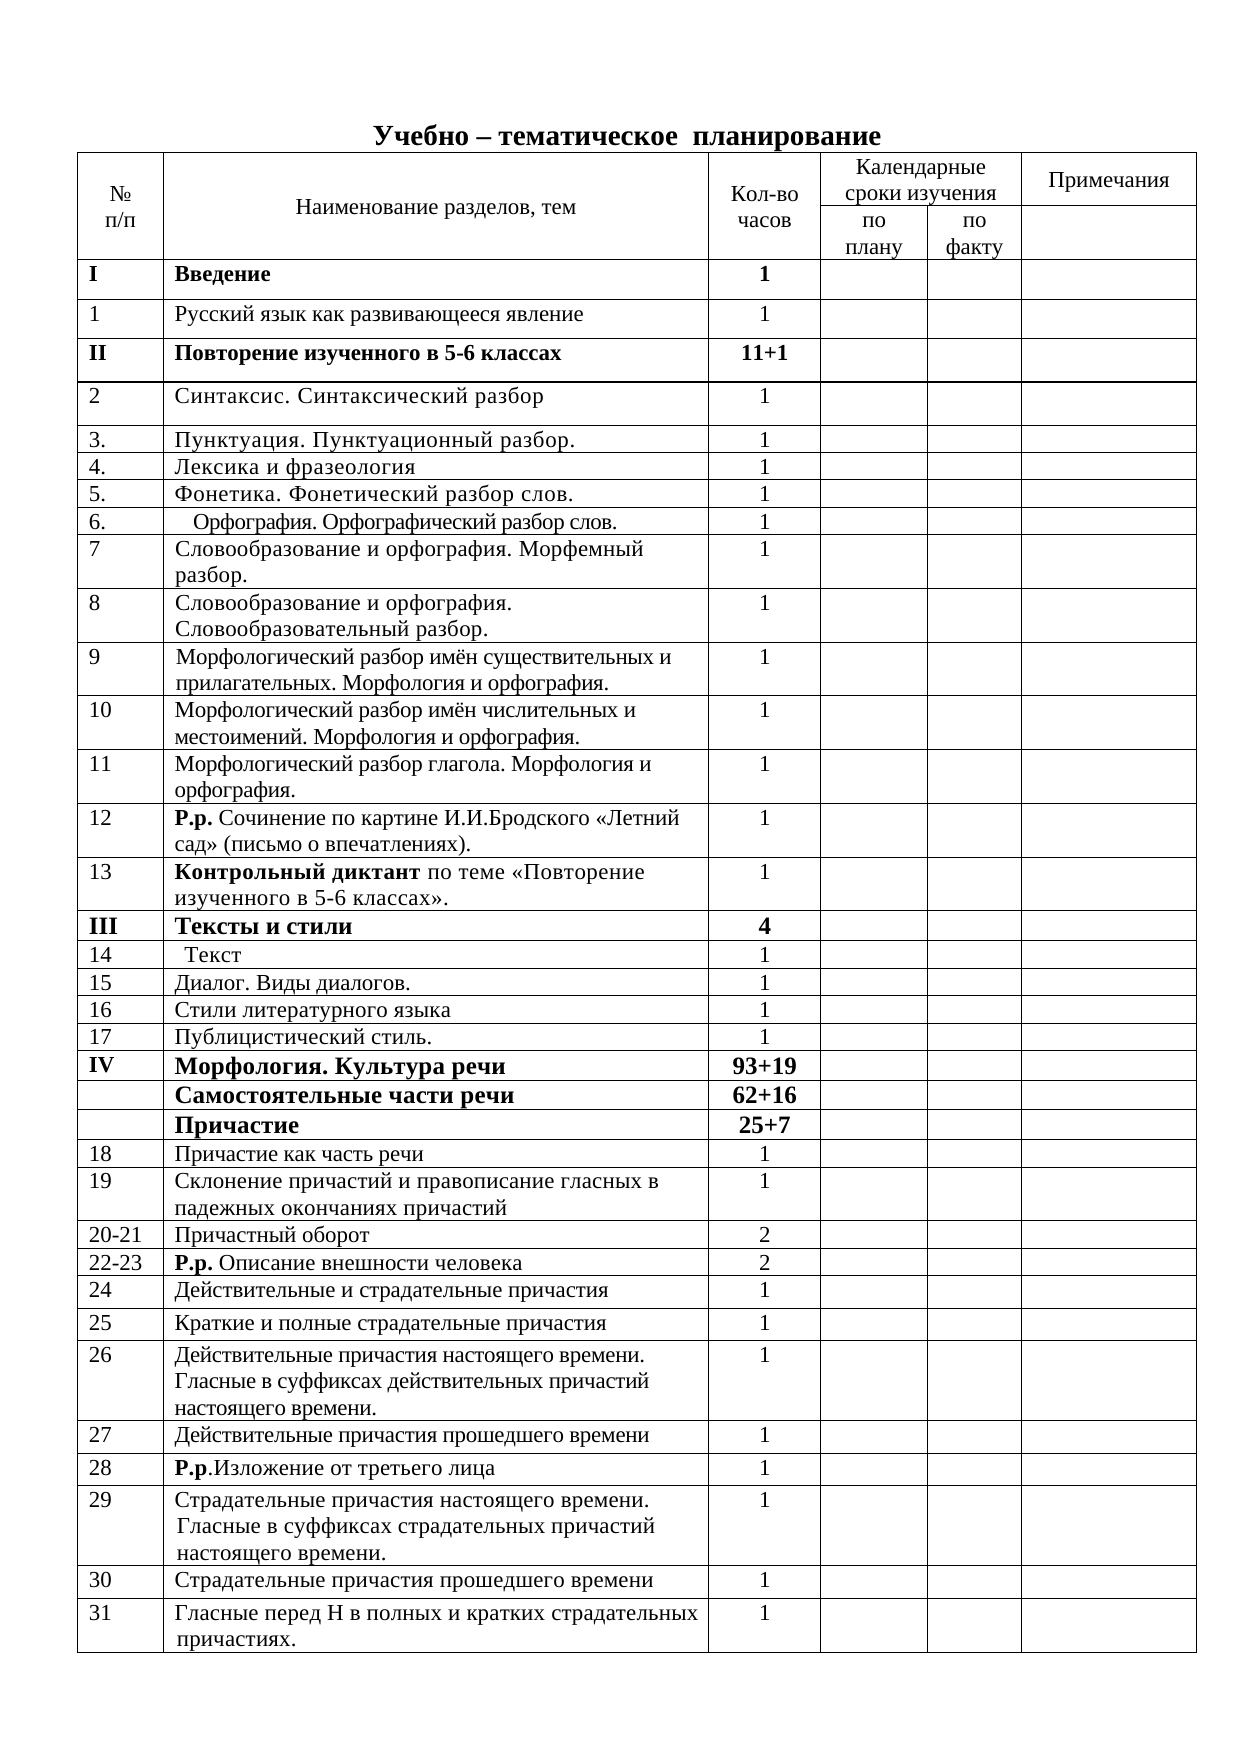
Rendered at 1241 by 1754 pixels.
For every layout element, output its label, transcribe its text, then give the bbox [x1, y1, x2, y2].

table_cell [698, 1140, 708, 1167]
table_cell 11+1 [709, 339, 820, 381]
table_cell [1022, 1421, 1196, 1453]
table_cell [821, 1140, 927, 1167]
table_cell [821, 696, 927, 749]
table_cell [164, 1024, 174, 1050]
table_cell [1022, 996, 1196, 1022]
table_cell 1 [709, 1024, 820, 1050]
table_cell [821, 426, 927, 452]
table_cell 1 [709, 535, 820, 588]
text Учебно – тематическое планирование [89, 118, 1165, 152]
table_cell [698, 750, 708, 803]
table_cell 4. [78, 453, 163, 479]
table_cell [821, 804, 927, 857]
table_cell 1 [709, 750, 820, 803]
table_cell [1022, 480, 1196, 507]
table_cell Страдательные причастия прошедшего времени [164, 1566, 708, 1598]
table_cell [928, 383, 1021, 424]
table_cell [928, 1249, 1021, 1275]
table_cell [1022, 260, 1196, 299]
table_cell 1 [709, 941, 820, 968]
table_cell [928, 1566, 1021, 1598]
table_cell [1022, 969, 1196, 995]
table_cell [928, 453, 1021, 479]
table_cell 11 [78, 750, 163, 803]
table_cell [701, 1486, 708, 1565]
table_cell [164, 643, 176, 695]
table_cell [821, 260, 927, 299]
table_cell [1022, 1309, 1196, 1340]
table_header № п/п [78, 153, 163, 259]
table_cell Русский язык как развивающееся явление [164, 300, 708, 338]
table_cell [928, 1486, 1021, 1565]
table_cell Тексты и стили [164, 911, 708, 940]
table_cell 1 [709, 480, 820, 507]
table_cell 1 [709, 1421, 820, 1453]
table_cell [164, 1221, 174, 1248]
table_cell [1022, 1051, 1196, 1079]
table_cell [928, 750, 1021, 803]
table_cell [1022, 1599, 1196, 1652]
table_cell [1022, 1081, 1196, 1109]
table_cell [928, 1081, 1021, 1109]
table_cell 6. [78, 508, 163, 534]
table_cell Текст [164, 941, 177, 968]
table_cell [78, 1081, 163, 1109]
table_cell [928, 804, 1021, 857]
table_cell [821, 1309, 927, 1340]
table_cell 1 [709, 589, 820, 642]
table_cell III [78, 911, 163, 940]
table_cell 1 [709, 1309, 820, 1340]
table_cell [821, 339, 927, 381]
table_cell 1 [709, 1566, 820, 1598]
table_cell [821, 1566, 927, 1598]
table_cell [1022, 300, 1196, 338]
table_cell I [78, 260, 163, 299]
table_cell 1 [709, 260, 820, 299]
table_cell 1 [709, 643, 820, 695]
table_header Примечания [1022, 153, 1196, 205]
table_cell [1022, 643, 1196, 695]
table_cell Р.р.Изложение от третьего лица [164, 1454, 708, 1485]
table_cell [821, 858, 927, 910]
table_cell 4 [709, 911, 820, 940]
table_cell Действительные причастия прошедшего времени [164, 1421, 708, 1453]
table_cell [821, 1249, 927, 1275]
table_cell Контрольный диктант по теме «Повторение изученного в 5-6 классах». [164, 858, 708, 910]
table_cell 3. [78, 426, 163, 452]
table_cell 1 [709, 300, 820, 338]
table_cell [928, 300, 1021, 338]
table_cell [821, 300, 927, 338]
table_cell [821, 589, 927, 642]
table_cell [928, 1421, 1021, 1453]
table_cell 10 [78, 696, 163, 749]
table_cell [1022, 941, 1196, 968]
table_cell II [78, 339, 163, 381]
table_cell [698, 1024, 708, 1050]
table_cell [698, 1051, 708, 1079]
table_cell Фонетика. Фонетический разбор слов. [164, 480, 708, 507]
table_cell 15 [78, 969, 163, 995]
table_cell [821, 1168, 927, 1220]
table_cell [821, 1486, 927, 1565]
table_cell 25 [78, 1309, 163, 1340]
table_cell Действительные и страдательные причастия [164, 1276, 708, 1308]
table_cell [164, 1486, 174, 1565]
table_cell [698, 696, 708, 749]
table_cell 62+16 [709, 1081, 820, 1109]
table_cell по факту [928, 206, 1021, 259]
table_cell [1022, 1110, 1196, 1139]
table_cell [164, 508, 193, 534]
table_cell Введение [164, 260, 708, 299]
table_cell [1022, 1024, 1196, 1050]
table_cell [1022, 1341, 1196, 1420]
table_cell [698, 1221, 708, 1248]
table_cell [928, 643, 1021, 695]
table_cell [928, 969, 1021, 995]
table_cell [1022, 339, 1196, 381]
table_cell [928, 1140, 1021, 1167]
table_cell [821, 383, 927, 424]
table_cell [821, 750, 927, 803]
table_cell [1022, 1140, 1196, 1167]
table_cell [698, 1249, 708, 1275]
table_cell [928, 911, 1021, 940]
table_cell 1 [709, 969, 820, 995]
table_cell [821, 911, 927, 940]
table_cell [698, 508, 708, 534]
table_cell [1022, 911, 1196, 940]
table_cell Лексика и фразеология [164, 453, 708, 479]
table_cell 1 [709, 1276, 820, 1308]
table_cell Повторение изученного в 5-6 классах [164, 339, 708, 381]
table_cell Краткие и полные страдательные причастия [164, 1309, 708, 1340]
table_cell [928, 260, 1021, 299]
table_cell [821, 1024, 927, 1050]
table_cell [1022, 589, 1196, 642]
table_cell [928, 508, 1021, 534]
table_header Календарные сроки изучения [821, 153, 1021, 205]
table_cell [928, 996, 1021, 1022]
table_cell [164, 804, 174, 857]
table_cell 13 [78, 858, 163, 910]
table_cell 1 [709, 996, 820, 1022]
table_cell Синтаксис. Синтаксический разбор [164, 383, 708, 424]
table_cell 30 [78, 1566, 163, 1598]
table_cell Действительные причастия настоящего времени. Гласные в суффиксах действительных причастий настоящего времени. [164, 1341, 708, 1420]
table_cell [1022, 383, 1196, 424]
table_cell 1 [709, 696, 820, 749]
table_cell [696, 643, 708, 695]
table_cell 29 [78, 1486, 163, 1565]
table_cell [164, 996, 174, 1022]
table_cell [1022, 453, 1196, 479]
table_cell [1022, 1221, 1196, 1248]
table_cell [928, 1024, 1021, 1050]
table_cell [78, 1110, 163, 1139]
table_cell [821, 480, 927, 507]
table_cell [821, 1081, 927, 1109]
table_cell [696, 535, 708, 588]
table_cell [1022, 1168, 1196, 1220]
table_cell 18 [78, 1140, 163, 1167]
table_cell [928, 480, 1021, 507]
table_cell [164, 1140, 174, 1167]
table_cell 2 [78, 383, 163, 424]
table_cell [928, 535, 1021, 588]
table_cell 2 [709, 1221, 820, 1248]
table_cell 22-23 [78, 1249, 163, 1275]
table_cell [1022, 750, 1196, 803]
table_cell 26 [78, 1341, 163, 1420]
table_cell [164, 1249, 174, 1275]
table_cell [928, 858, 1021, 910]
table_cell [1022, 1486, 1196, 1565]
table_cell [821, 1421, 927, 1453]
table_cell 2 [709, 1249, 820, 1275]
table_cell [1022, 696, 1196, 749]
table_cell 24 [78, 1276, 163, 1308]
table_cell 16 [78, 996, 163, 1022]
table_cell [928, 1110, 1021, 1139]
table_cell [928, 941, 1021, 968]
table_cell 5. [78, 480, 163, 507]
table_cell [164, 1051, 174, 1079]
table_cell 19 [78, 1168, 163, 1220]
table_cell [821, 1454, 927, 1485]
table_cell [1022, 206, 1196, 259]
table_cell 1 [709, 508, 820, 534]
table_cell [821, 996, 927, 1022]
table_cell 1 [709, 383, 820, 424]
table_cell 1 [709, 1140, 820, 1167]
table_header Наименование разделов, тем [164, 153, 708, 259]
table_cell IV [78, 1051, 163, 1079]
table_cell [1022, 1276, 1196, 1308]
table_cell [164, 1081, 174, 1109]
table_cell [1022, 426, 1196, 452]
table_header Кол-во часов [709, 153, 820, 259]
table_cell 1 [709, 858, 820, 910]
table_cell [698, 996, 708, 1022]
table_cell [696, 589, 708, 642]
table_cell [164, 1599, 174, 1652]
table_cell 1 [709, 1168, 820, 1220]
table_cell 12 [78, 804, 163, 857]
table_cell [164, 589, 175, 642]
table_cell 1 [709, 426, 820, 452]
table_cell [928, 426, 1021, 452]
table_cell [821, 1341, 927, 1420]
table_cell [1022, 858, 1196, 910]
table_cell [928, 1221, 1021, 1248]
table_cell [928, 1168, 1021, 1220]
table_cell [821, 941, 927, 968]
table_cell 1 [709, 804, 820, 857]
table_cell [821, 535, 927, 588]
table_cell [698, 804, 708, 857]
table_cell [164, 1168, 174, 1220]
table_cell [1022, 508, 1196, 534]
table_cell [821, 969, 927, 995]
table_cell по плану [821, 206, 927, 259]
table_cell [821, 1051, 927, 1079]
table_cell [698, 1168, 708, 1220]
table_cell [1022, 1454, 1196, 1485]
table_cell [821, 508, 927, 534]
table_cell Пунктуация. Пунктуационный разбор. [164, 426, 708, 452]
table_cell 9 [78, 643, 163, 695]
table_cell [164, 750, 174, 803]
table_cell [821, 1110, 927, 1139]
table_cell [928, 696, 1021, 749]
table_cell 28 [78, 1454, 163, 1485]
table_cell 17 [78, 1024, 163, 1050]
table_cell [1022, 535, 1196, 588]
table_cell [928, 1454, 1021, 1485]
table_cell [928, 1599, 1021, 1652]
table_cell [928, 589, 1021, 642]
table_cell 20-21 [78, 1221, 163, 1248]
table_cell 1 [709, 1341, 820, 1420]
table_cell [1022, 1249, 1196, 1275]
table_cell 1 [709, 453, 820, 479]
table_cell [928, 1276, 1021, 1308]
table_cell [928, 1051, 1021, 1079]
table_cell 1 [709, 1454, 820, 1485]
table_cell [928, 339, 1021, 381]
table_cell 27 [78, 1421, 163, 1453]
table_cell 14 [78, 941, 163, 968]
table_cell 7 [78, 535, 163, 588]
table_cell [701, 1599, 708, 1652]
table_cell [821, 1221, 927, 1248]
table_cell [821, 1599, 927, 1652]
table_cell [928, 1341, 1021, 1420]
table_cell [821, 643, 927, 695]
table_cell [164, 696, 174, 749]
table_cell [821, 1276, 927, 1308]
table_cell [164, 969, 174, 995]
table_cell 1 [709, 1486, 820, 1565]
table_cell 8 [78, 589, 163, 642]
table_cell [928, 1309, 1021, 1340]
table_cell [1022, 804, 1196, 857]
table_cell 1 [78, 300, 163, 338]
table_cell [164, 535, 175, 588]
table_cell 25+7 [709, 1110, 820, 1139]
table_cell 31 [78, 1599, 163, 1652]
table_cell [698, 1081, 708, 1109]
table_cell [821, 453, 927, 479]
table_cell [1022, 1566, 1196, 1598]
table_cell 1 [709, 1599, 820, 1652]
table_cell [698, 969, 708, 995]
table_cell 93+19 [709, 1051, 820, 1079]
